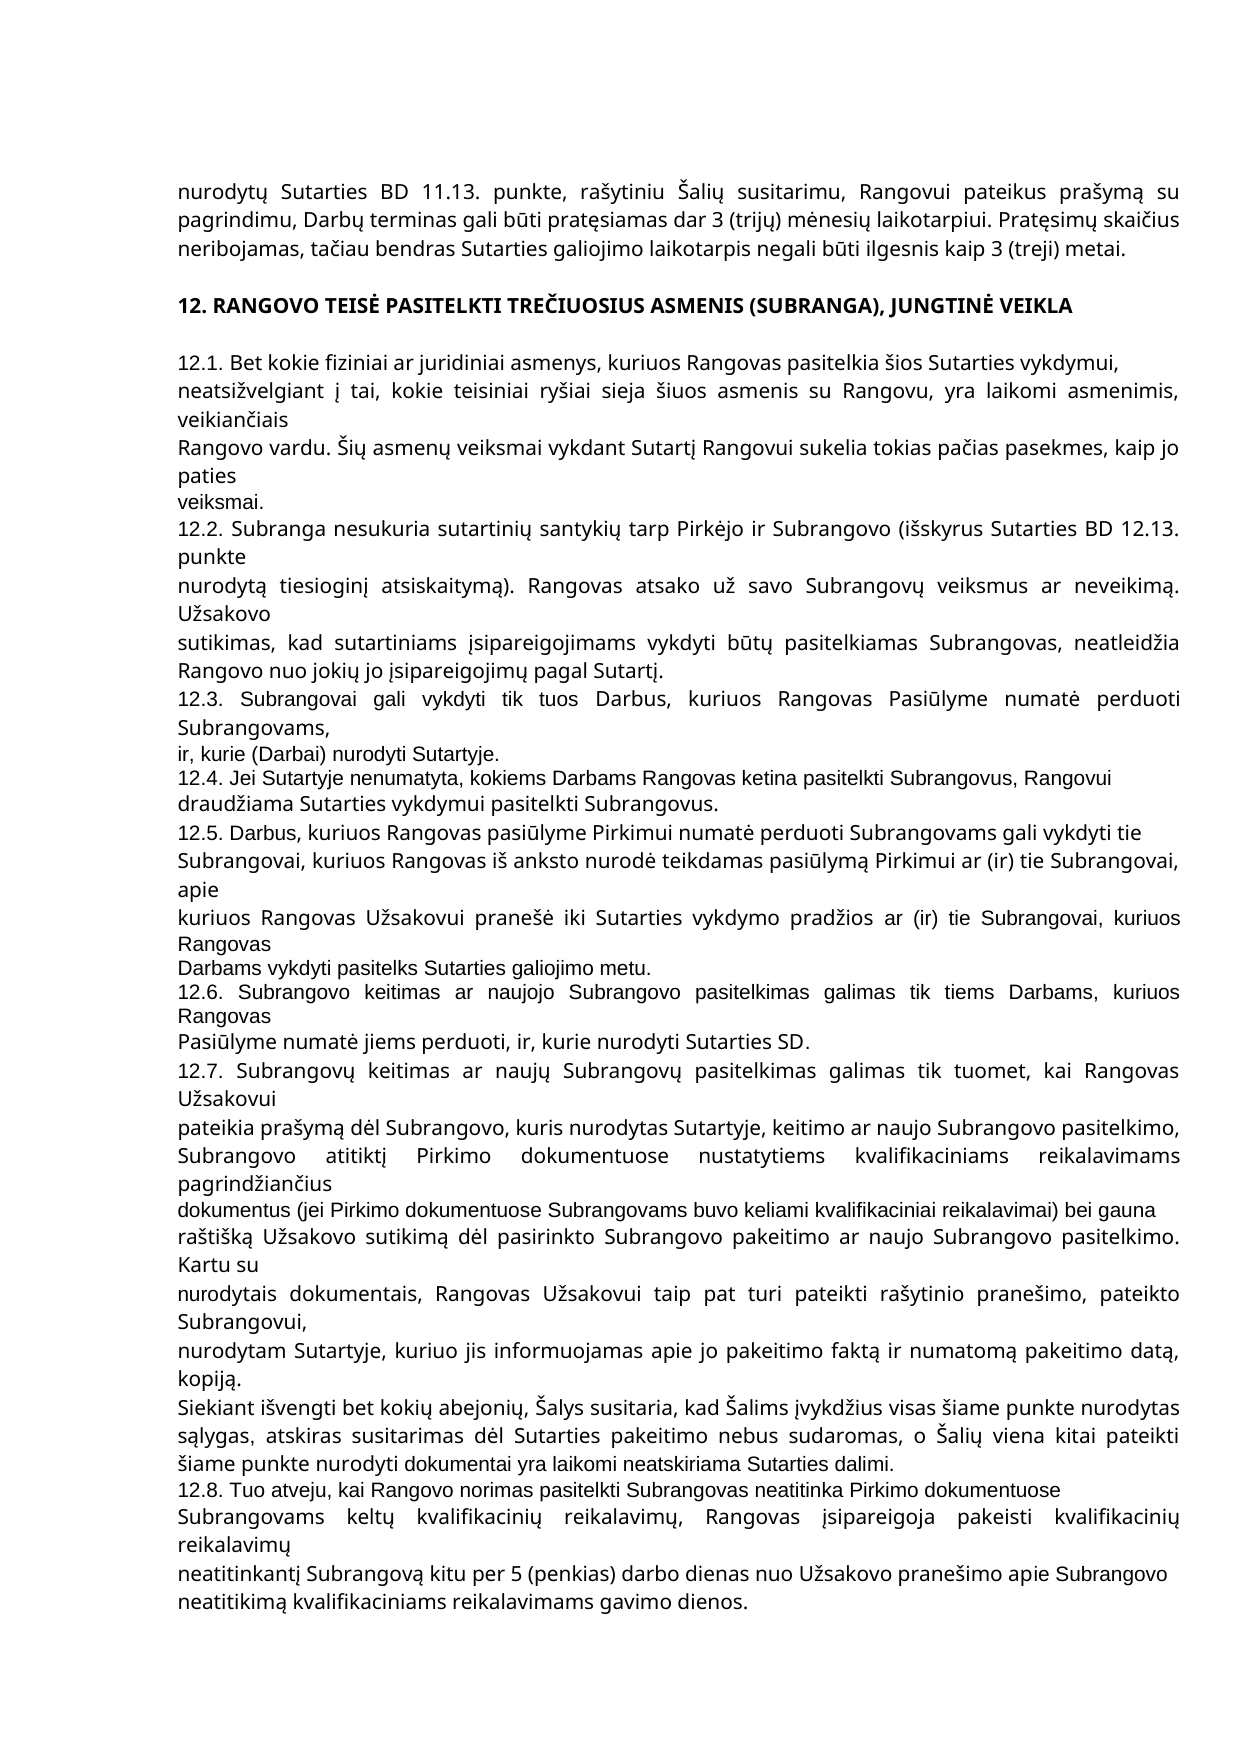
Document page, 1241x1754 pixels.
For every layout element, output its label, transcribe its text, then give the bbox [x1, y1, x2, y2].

text draudžiama Sutarties vykdymui pasitelkti Subrangovus. [177, 789, 1181, 818]
text nurodytam Sutartyje, kuriuo jis informuojamas apie jo pakeitimo faktą ir numatomą pakeitimo datą, kopiją. [177, 1336, 1181, 1393]
text nurodytą tiesioginį atsiskaitymą). Rangovas atsako už savo Subrangovų veiksmus ar neveikimą. Užsakovo [177, 571, 1181, 628]
text Subrangovai, kuriuos Rangovas iš anksto nurodė teikdamas pasiūlymą Pirkimui ar (ir) tie Subrangovai, apie [177, 846, 1181, 903]
text raštišką Užsakovo sutikimą dėl pasirinkto Subrangovo pakeitimo ar naujo Subrangovo pasitelkimo. Kartu su [177, 1222, 1181, 1279]
text nurodytais dokumentais, Rangovas Užsakovui taip pat turi pateikti rašytinio pranešimo, pateikto Subrangovui, [177, 1279, 1181, 1336]
text Siekiant išvengti bet kokių abejonių, Šalys susitaria, kad Šalims įvykdžius visas šiame punkte nurodytas sąlygas, atskiras susitarimas dėl Sutarties pakeitimo nebus sudaromas, o Šalių viena kitai pateikti šiame punkte nurodyti dokumentai yra laikomi neatskiriama Sutarties dalimi. [177, 1393, 1181, 1478]
text Subrangovams keltų kvalifikacinių reikalavimų, Rangovas įsipareigoja pakeisti kvalifikacinių reikalavimų [177, 1502, 1181, 1559]
text 12.2. Subranga nesukuria sutartinių santykių tarp Pirkėjo ir Subrangovo (išskyrus Sutarties BD 12.13. punkte [177, 514, 1181, 571]
text dokumentus (jei Pirkimo dokumentuose Subrangovams buvo keliami kvalifikaciniai reikalavimai) bei gauna [177, 1198, 1181, 1222]
text 12. RANGOVO TEISĖ PASITELKTI TREČIUOSIUS ASMENIS (SUBRANGA), JUNGTINĖ VEIKLA [177, 291, 1181, 319]
text neatsižvelgiant į tai, kokie teisiniai ryšiai sieja šiuos asmenis su Rangovu, yra laikomi asmenimis, veikiančiais [177, 376, 1181, 433]
text Darbams vykdyti pasitelks Sutarties galiojimo metu. [177, 956, 1181, 979]
text neatitikimą kvalifikaciniams reikalavimams gavimo dienos. [177, 1587, 1181, 1616]
text 12.6. Subrangovo keitimas ar naujojo Subrangovo pasitelkimas galimas tik tiems Darbams, kuriuos Rangovas [177, 979, 1181, 1027]
text Subrangovo atitiktį Pirkimo dokumentuose nustatytiems kvalifikaciniams reikalavimams pagrindžiančius [177, 1141, 1181, 1198]
text neatitinkantį Subrangovą kitu per 5 (penkias) darbo dienas nuo Užsakovo pranešimo apie Subrangovo [177, 1559, 1181, 1587]
text ir, kurie (Darbai) nurodyti Sutartyje. [177, 741, 1181, 765]
text 12.7. Subrangovų keitimas ar naujų Subrangovų pasitelkimas galimas tik tuomet, kai Rangovas Užsakovui [177, 1056, 1181, 1113]
text kuriuos Rangovas Užsakovui pranešė iki Sutarties vykdymo pradžios ar (ir) tie Subrangovai, kuriuos Rangovas [177, 903, 1181, 956]
text 12.8. Tuo atveju, kai Rangovo norimas pasitelkti Subrangovas neatitinka Pirkimo dokumentuose [177, 1478, 1181, 1502]
text 12.3. Subrangovai gali vykdyti tik tuos Darbus, kuriuos Rangovas Pasiūlyme numatė perduoti Subrangovams, [177, 684, 1181, 741]
text 12.4. Jei Sutartyje nenumatyta, kokiems Darbams Rangovas ketina pasitelkti Subrangovus, Rangovui [177, 765, 1181, 789]
text Rangovo vardu. Šių asmenų veiksmai vykdant Sutartį Rangovui sukelia tokias pačias pasekmes, kaip jo paties [177, 433, 1181, 490]
text 12.1. Bet kokie fiziniai ar juridiniai asmenys, kuriuos Rangovas pasitelkia šios Sutarties vykdymui, [177, 348, 1181, 376]
text 12.5. Darbus, kuriuos Rangovas pasiūlyme Pirkimui numatė perduoti Subrangovams gali vykdyti tie [177, 818, 1181, 846]
text veiksmai. [177, 490, 1181, 514]
text pateikia prašymą dėl Subrangovo, kuris nurodytas Sutartyje, keitimo ar naujo Subrangovo pasitelkimo, [177, 1113, 1181, 1141]
text Pasiūlyme numatė jiems perduoti, ir, kurie nurodyti Sutarties SD. [177, 1027, 1181, 1056]
text sutikimas, kad sutartiniams įsipareigojimams vykdyti būtų pasitelkiamas Subrangovas, neatleidžia Rangovo nuo jokių jo įsipareigojimų pagal Sutartį. [177, 628, 1181, 684]
text nurodytų Sutarties BD 11.13. punkte, rašytiniu Šalių susitarimu, Rangovui pateikus prašymą su pagrindimu, Darbų terminas gali būti pratęsiamas dar 3 (trijų) mėnesių laikotarpiui. Pratęsimų skaičius neribojamas, tačiau bendras Sutarties galiojimo laikotarpis negali būti ilgesnis kaip 3 (treji) metai. [177, 177, 1181, 262]
